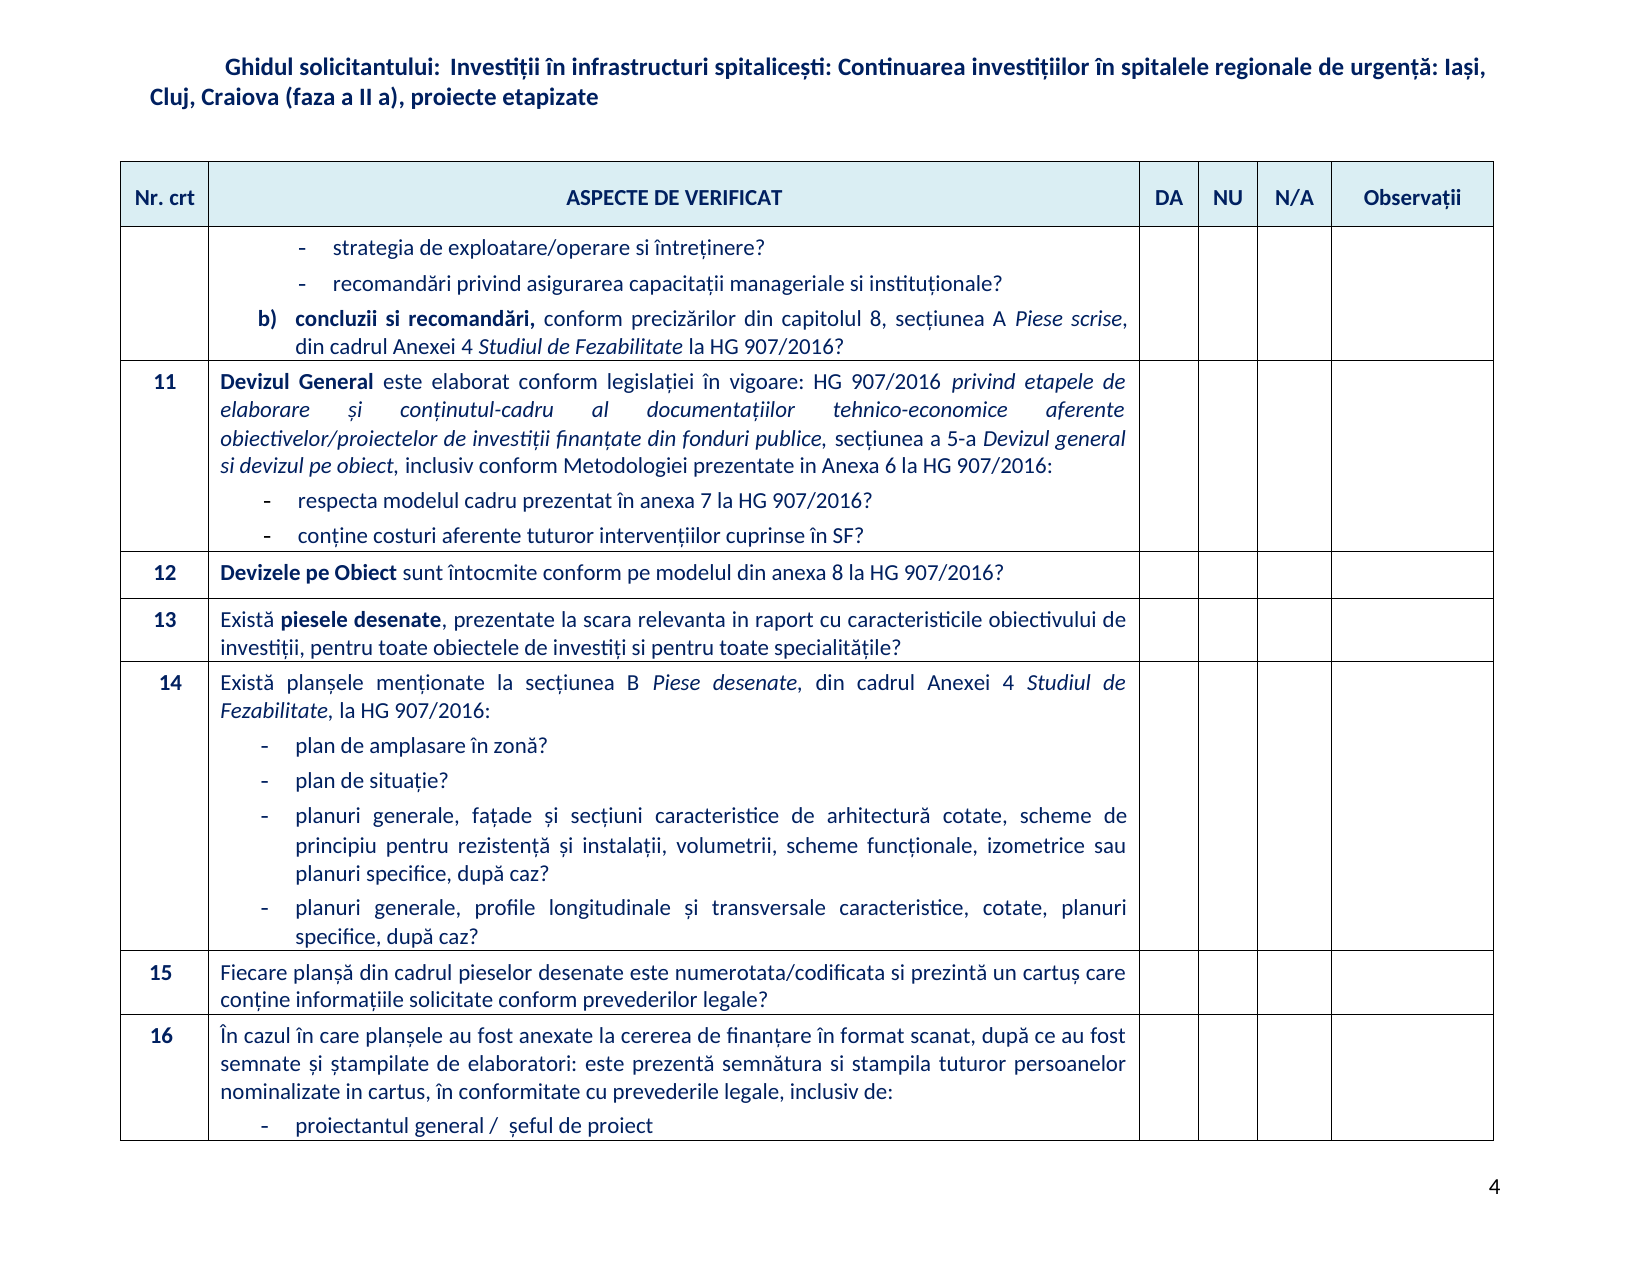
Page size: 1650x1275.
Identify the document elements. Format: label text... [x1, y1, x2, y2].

table_cell [1332, 361, 1493, 551]
table_cell [1199, 361, 1257, 551]
table_cell [1332, 227, 1493, 360]
table_cell [1140, 662, 1198, 950]
table_cell [1140, 227, 1198, 360]
table_header Observații [1332, 162, 1493, 226]
table_cell Devizul General este elaborat conform legislației în vigoare: HG 907/2016 privind etapele de elaborare şi conținutul-cadru al documentațiilor tehnico-economice aferente obiectivelor/proiectelor de investiții finanțate din fonduri publice, secțiunea a 5-a Devizul general si devizul pe obiect, inclusiv conform Metodologiei prezentate in Anexa 6 la HG 907/2016: respecta modelul cadru prezentat în anexa 7 la HG 907/2016? conține costuri aferente tuturor intervențiilor cuprinse în SF? [209, 361, 1139, 551]
table_cell [1199, 227, 1257, 360]
table_header NU [1199, 162, 1257, 226]
table_cell Devizele pe Obiect sunt întocmite conform pe modelul din anexa 8 la HG 907/2016? [209, 552, 1139, 598]
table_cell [209, 1015, 1139, 1140]
table_cell Există planșele menționate la secțiunea B Piese desenate, din cadrul Anexei 4 Studiul de Fezabilitate, la HG 907/2016: plan de amplasare în zonă? plan de situație? planuri generale, faţade şi secțiuni caracteristice de arhitectură cotate, scheme de principiu pentru rezistență şi instalații, volumetrii, scheme funcționale, izometrice sau planuri specifice, după caz? planuri generale, profile longitudinale şi transversale caracteristice, cotate, planuri specifice, după caz? [209, 662, 1139, 950]
table_cell [1258, 951, 1331, 1014]
table_cell [1140, 1015, 1198, 1140]
table_cell [1332, 552, 1493, 598]
table_cell Există piesele desenate, prezentate la scara relevanta in raport cu caracteristicile obiectivului de investiții, pentru toate obiectele de investiți si pentru toate specialitățile? [209, 599, 1139, 661]
table_cell Fiecare planșă din cadrul pieselor desenate este numerotata/codificata si prezintă un cartuş care conține informațiile solicitate conform prevederilor legale? [209, 951, 1139, 1014]
table_cell [1258, 361, 1331, 551]
table_cell [1140, 951, 1198, 1014]
table_cell 15 [121, 951, 208, 1014]
table_cell [1332, 599, 1493, 661]
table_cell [209, 227, 1139, 360]
table_header DA [1140, 162, 1198, 226]
table_cell 10 [121, 227, 208, 360]
table_cell [1332, 1015, 1493, 1140]
table_cell 14 [121, 662, 208, 950]
table_cell [1199, 1015, 1257, 1140]
table_cell [1199, 552, 1257, 598]
table_cell [1258, 227, 1331, 360]
table_cell [1332, 662, 1493, 950]
table_cell 16 [121, 1015, 208, 1140]
table_cell [1258, 662, 1331, 950]
table_cell [1140, 361, 1198, 551]
table_cell [1140, 552, 1198, 598]
table_cell [1258, 1015, 1331, 1140]
table_cell 12 [121, 552, 208, 598]
table_cell [1199, 951, 1257, 1014]
table_cell [1199, 662, 1257, 950]
table_cell [1258, 599, 1331, 661]
table_cell [1332, 951, 1493, 1014]
table_cell [1140, 599, 1198, 661]
table_header Nr. crt [121, 162, 208, 226]
table_cell 11 [121, 361, 208, 551]
table_cell [1199, 599, 1257, 661]
table_cell 13 [121, 599, 208, 661]
table_header N/A [1258, 162, 1331, 226]
table_header ASPECTE DE VERIFICAT [209, 162, 1139, 226]
table_cell [1258, 552, 1331, 598]
